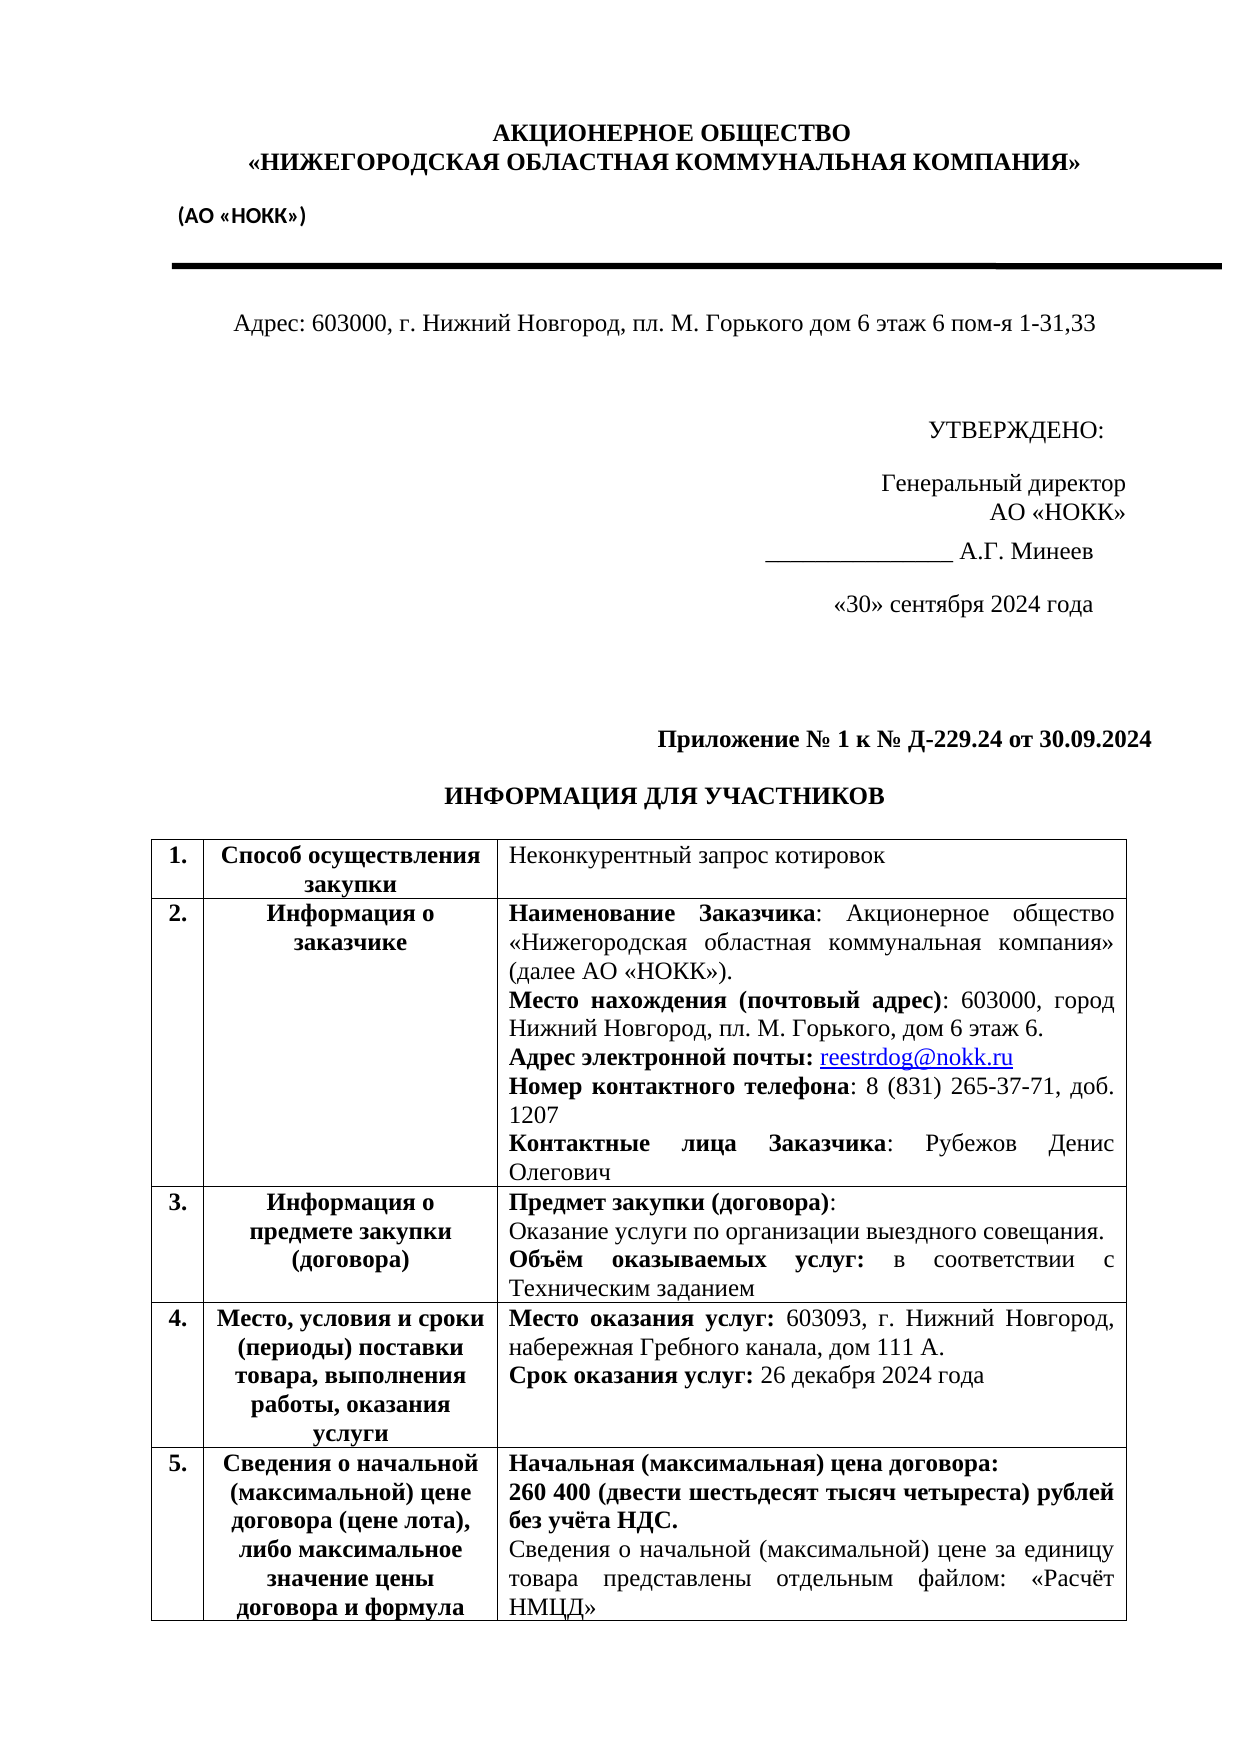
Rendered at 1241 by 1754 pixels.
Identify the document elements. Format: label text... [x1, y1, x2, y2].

table_header УТВЕРЖДЕНО: [71, 415, 1104, 468]
text Адрес: 603000, г. Нижний Новгород, пл. М. Горького дом 6 этаж 6 пом-я 1-31,33 [177, 308, 1152, 336]
table_header Способ осуществления закупки [204, 840, 497, 897]
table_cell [498, 1448, 1126, 1620]
table_cell Информация о заказчике [204, 899, 497, 1186]
table_cell Место оказания услуг: 603093, г. Нижний Новгород, набережная Гребного канала, дом 111 А. Срок оказания услуг: 26 декабря 2024 года [498, 1303, 1126, 1447]
table_cell Предмет закупки (договора): Оказание услуги по организации выездного совещания. Объём оказываемых услуг: в соответствии с Техническим заданием [498, 1187, 1126, 1302]
table_cell Информация о предмете закупки (договора) [204, 1187, 497, 1302]
table_cell Место, условия и сроки (периоды) поставки товара, выполнения работы, оказания услуги [204, 1303, 497, 1447]
table_cell _______________ А.Г. Минеев [71, 536, 1104, 589]
table_cell 5. [152, 1448, 203, 1620]
table_cell «30» сентября 2024 года [71, 589, 1104, 641]
table_cell 4. [152, 1303, 203, 1447]
table_cell Генеральный директор АО «НОКК» [71, 468, 1152, 536]
table_header 1. [152, 840, 203, 897]
table_header Неконкурентный запрос котировок [498, 840, 1126, 897]
table_cell Наименование Заказчика: Акционерное общество «Нижегородская областная коммунальная компания» (далее АО «НОКК»). Место нахождения (почтовый адрес): 603000, город Нижний Новгород, пл. М. Горького, дом 6 этаж 6. Адрес электронной почты: reestrdog@nokk.ru Номер контактного телефона: 8 (831) 265-37-71, доб. 1207 Контактные лица Заказчика: Рубежов Денис Олегович [498, 899, 1126, 1186]
table_cell 2. [152, 899, 203, 1186]
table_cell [204, 1448, 497, 1620]
text «НИЖЕГОРОДСКАЯ ОБЛАСТНАЯ КОММУНАЛЬНАЯ КОМПАНИЯ» [177, 147, 1152, 176]
text Приложение № 1 к № Д-229.24 от 30.09.2024 [177, 724, 1152, 753]
table_cell 3. [152, 1187, 203, 1302]
text ИНФОРМАЦИЯ ДЛЯ УЧАСТНИКОВ [177, 781, 1152, 810]
list АКЦИОНЕРНОЕ ОБЩЕСТВО [192, 118, 1152, 147]
